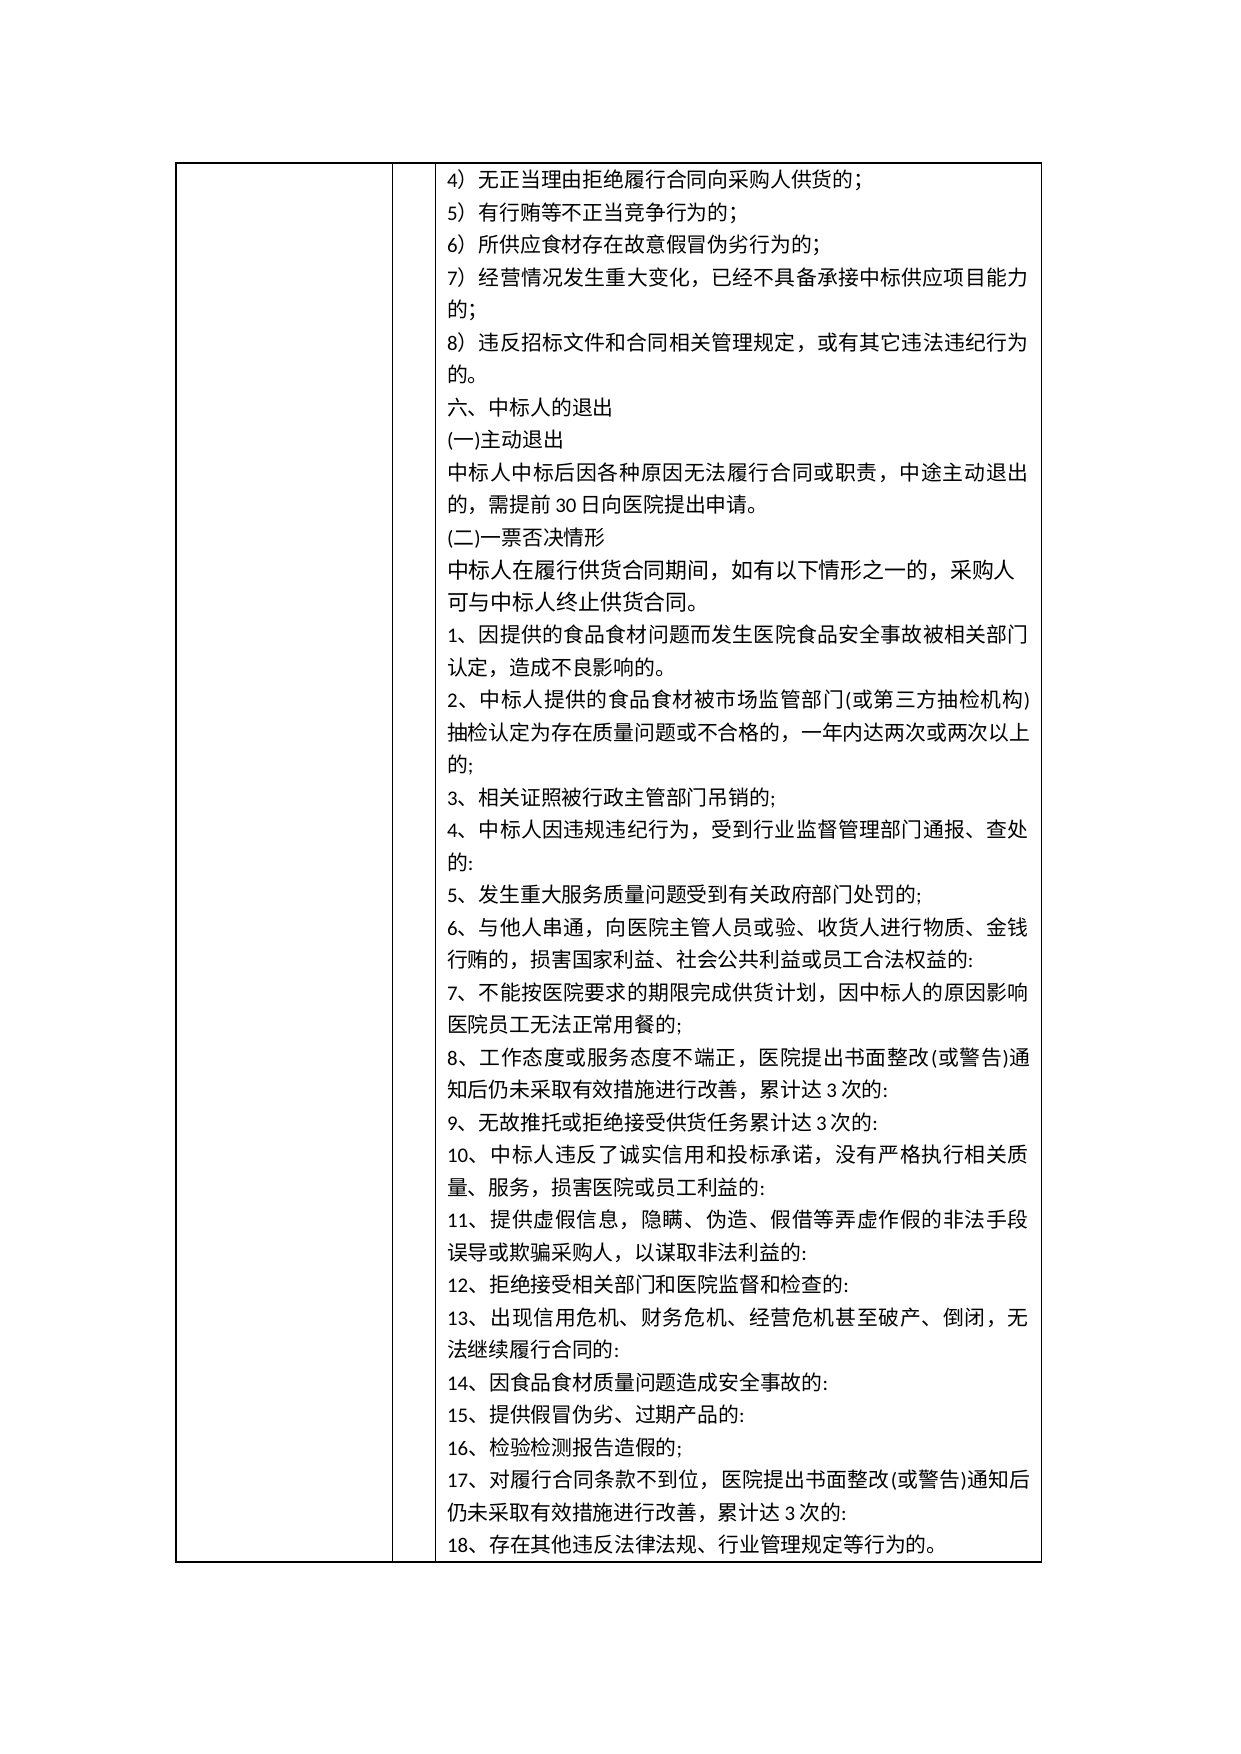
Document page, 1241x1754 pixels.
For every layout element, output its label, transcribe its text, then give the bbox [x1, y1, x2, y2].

table_cell 1 [393, 164, 435, 1561]
table_cell [177, 164, 392, 1561]
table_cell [436, 164, 1041, 1561]
